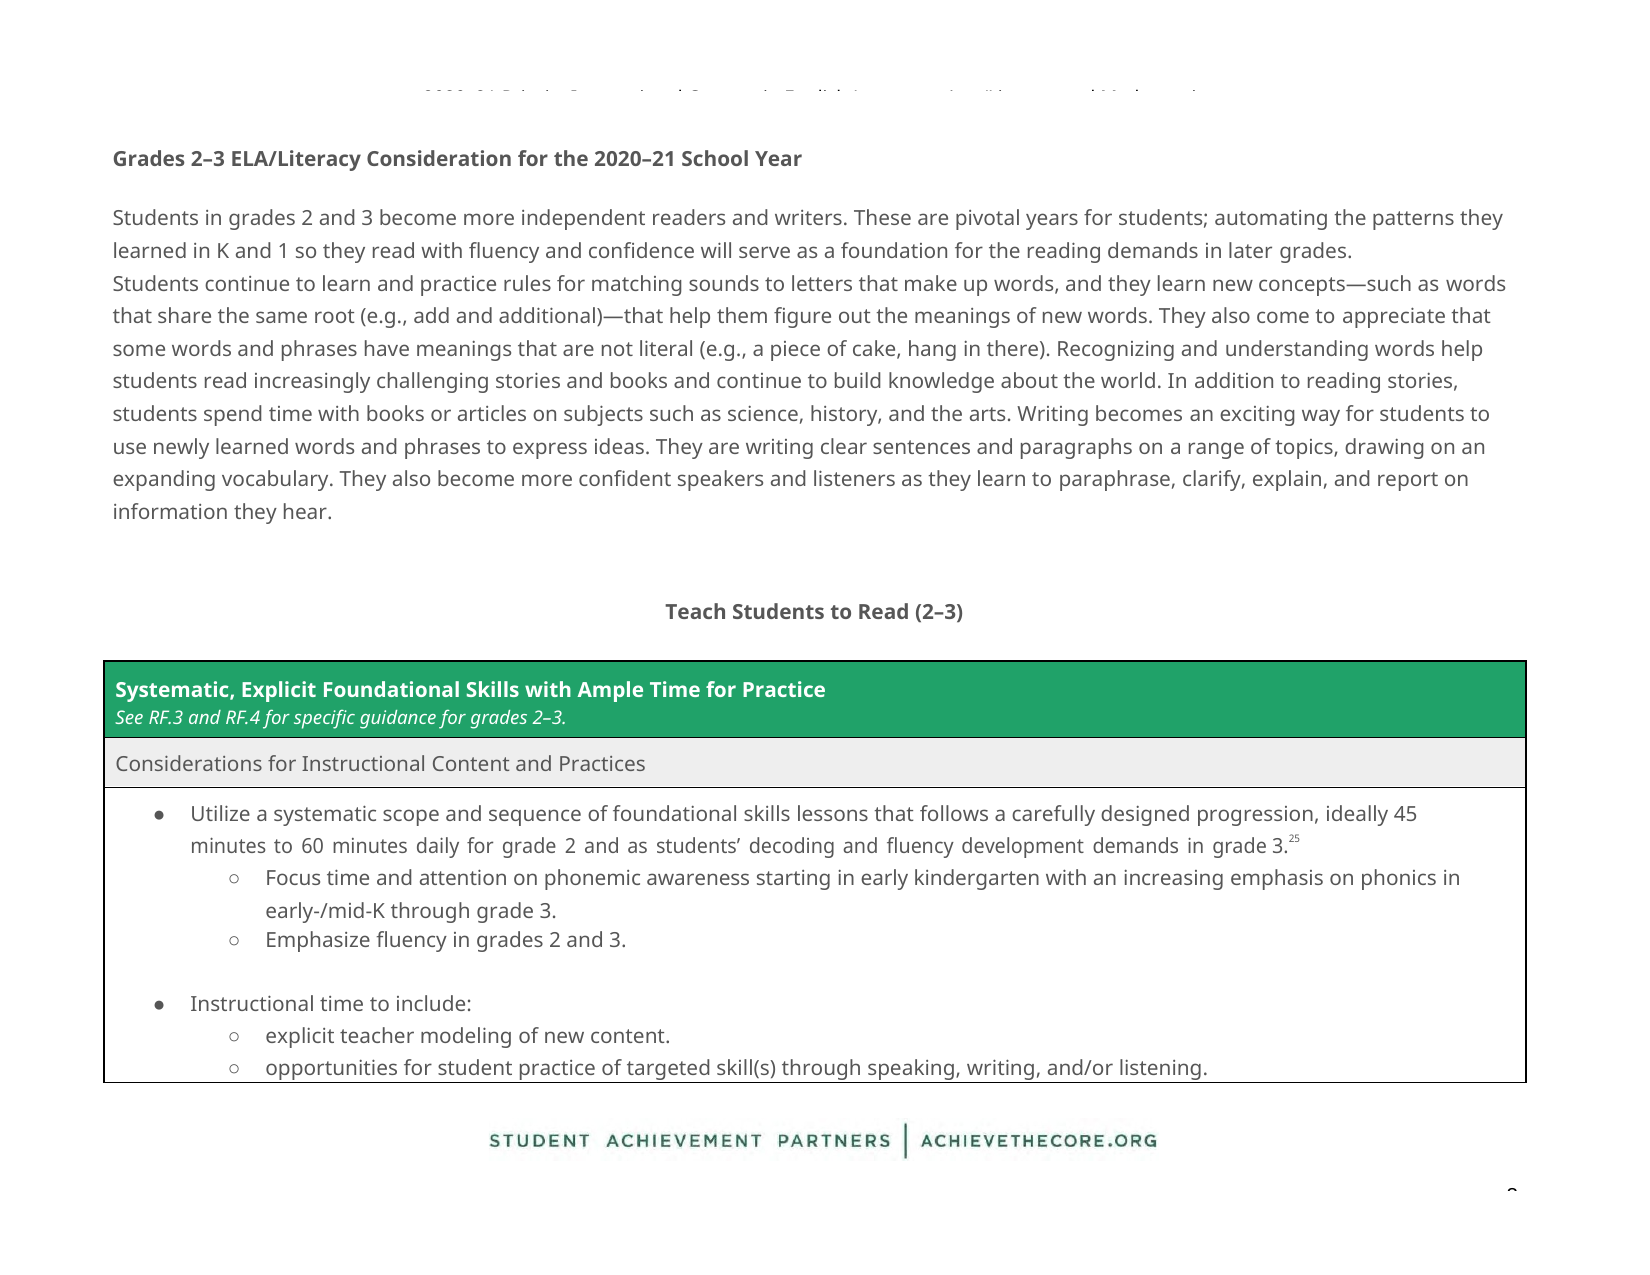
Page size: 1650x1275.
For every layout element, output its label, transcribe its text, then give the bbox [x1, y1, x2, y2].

text Teach Students to Read (2–3) [451, 597, 1177, 625]
text Students continue to learn and practice rules for matching sounds to letters that make up words, and they learn new concepts—such as words that share the same root (e.g., add and additional)—that help them figure out the meanings of new words. They also come to appreciate that some words and phrases have meanings that are not literal (e.g., a piece of cake, hang in there). Recognizing and understanding words help students read increasingly challenging stories and books and continue to build knowledge about the world. In addition to reading stories, students spend time with books or articles on subjects such as science, history, and the arts. Writing becomes an exciting way for students to use newly learned words and phrases to express ideas. They are writing clear sentences and paragraphs on a range of topics, drawing on an expanding vocabulary. They also become more confident speakers and listeners as they learn to paraphrase, clarify, explain, and report on information they hear. [112, 269, 1521, 525]
text Students in grades 2 and 3 become more independent readers and writers. These are pivotal years for students; automating the patterns they learned in K and 1 so they read with fluency and confidence will serve as a foundation for the reading demands in later grades. [112, 203, 1523, 264]
table_cell Considerations for Instructional Content and Practices [105, 738, 1525, 786]
text Grades 2–3 ELA/Literacy Consideration for the 2020–21 School Year [112, 144, 1650, 172]
table_cell Utilize a systematic scope and sequence of foundational skills lessons that follows a carefully designed progression, ideally 45 minutes to 60 minutes daily for grade 2 and as students’ decoding and fluency development demands in grade 3.25 Focus time and attention on phonemic awareness starting in early kindergarten with an increasing emphasis on phonics in early-/mid-K through grade 3. Emphasize fluency in grades 2 and 3. Instructional time to include: explicit teacher modeling of new content. opportunities for student practice of targeted skill(s) through speaking, writing, and/or listening. [105, 788, 1525, 1082]
table_header Systematic, Explicit Foundational Skills with Ample Time for Practice See RF.3 and RF.4 for specific guidance for grades 2–3. [105, 662, 1525, 737]
picture [488, 1118, 1160, 1161]
